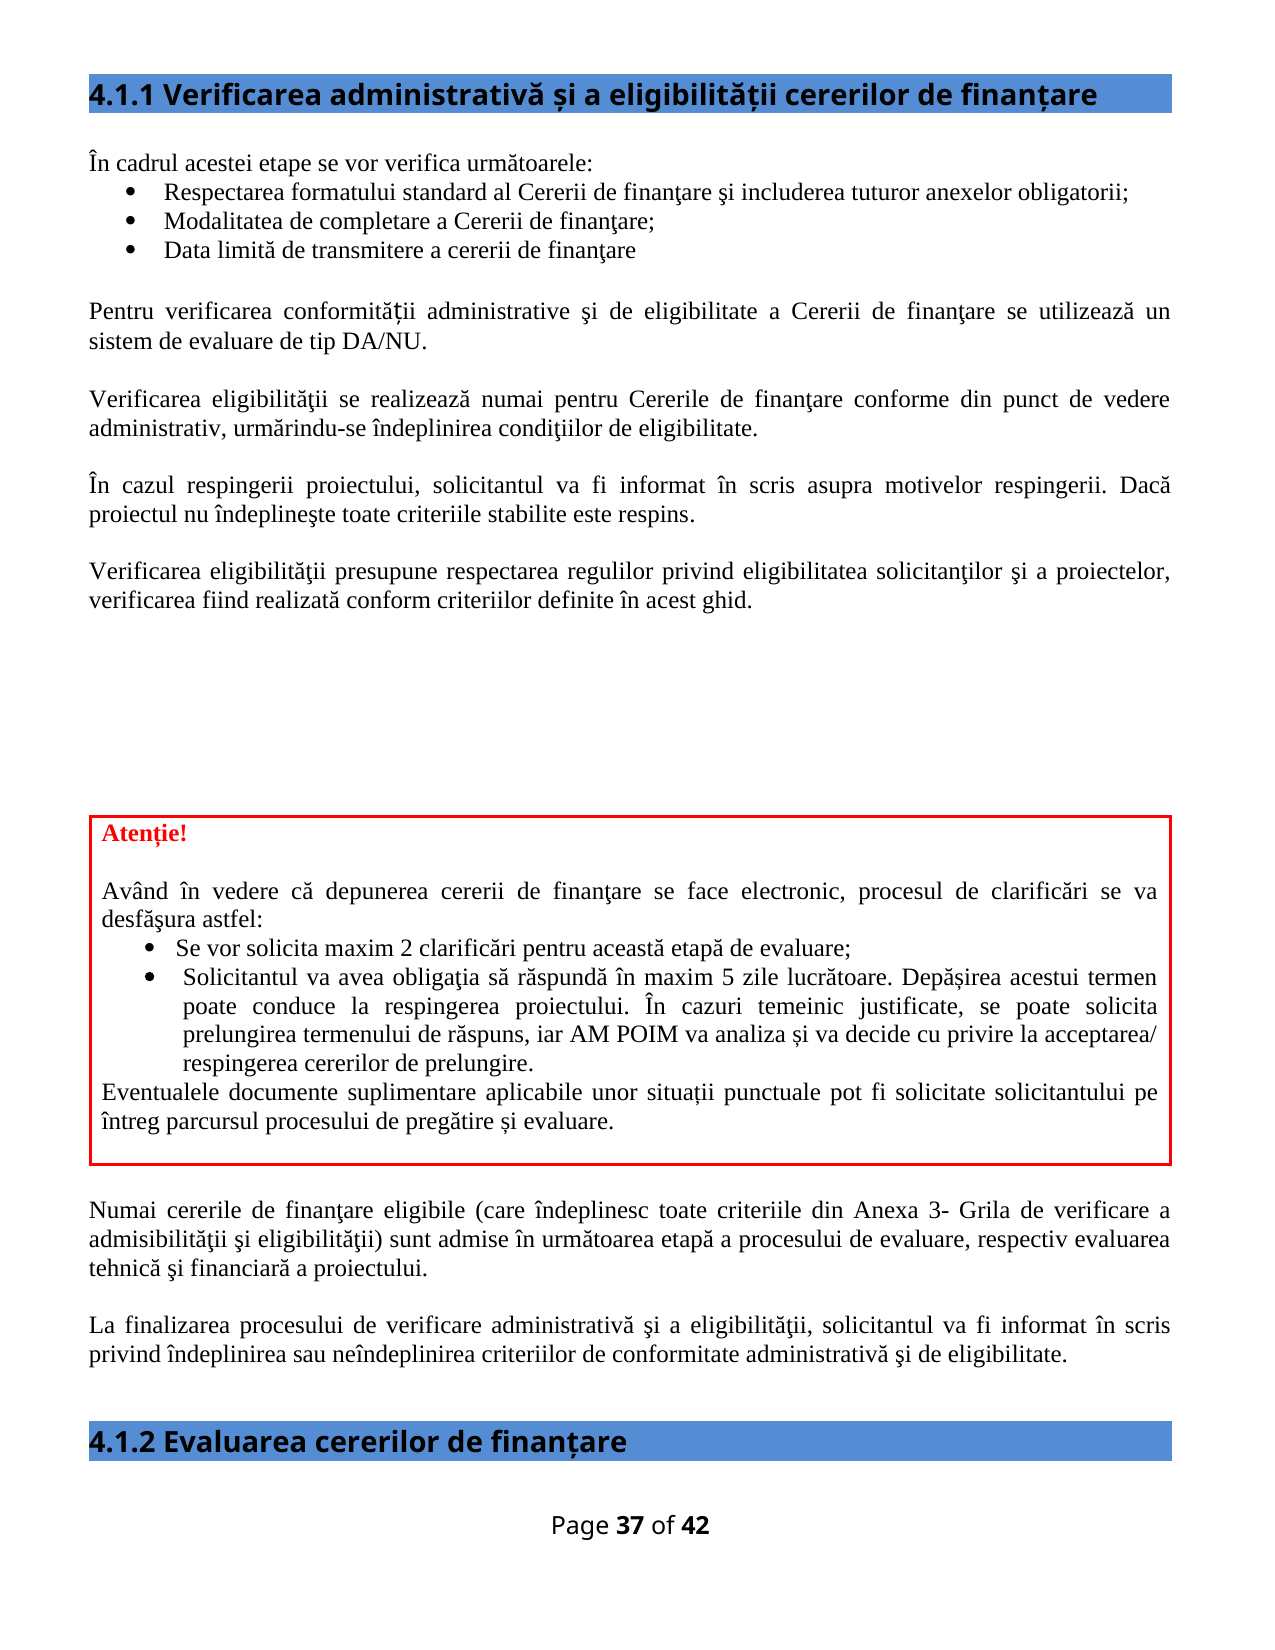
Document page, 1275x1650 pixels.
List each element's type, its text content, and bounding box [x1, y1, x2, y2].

text 4.1.1 Verificarea administrativă și a eligibilității cererilor de finanțare [89, 74, 1172, 113]
text În cazul respingerii proiectului, solicitantul va fi informat în scris asupra motivelor respingerii. Dacă proiectul nu îndeplineşte toate criteriile stabilite este respins. [89, 470, 1172, 528]
list Data limită de transmitere a cererii de finanţare [126, 235, 1172, 263]
text Pentru verificarea conformităţii administrative şi de eligibilitate a Cererii de finanţare se utilizează un sistem de evaluare de tip DA/NU. [89, 292, 1172, 355]
list Modalitatea de completare a Cererii de finanţare; [126, 206, 1172, 235]
list Respectarea formatului standard al Cererii de finanţare şi includerea tuturor anexelor obligatorii; [126, 177, 1172, 206]
text Verificarea eligibilităţii presupune respectarea regulilor privind eligibilitatea solicitanţilor şi a proiectelor, verificarea fiind realizată conform criteriilor definite în acest ghid. [89, 556, 1172, 614]
text Verificarea eligibilităţii se realizează numai pentru Cererile de finanţare conforme din punct de vedere administrativ, urmărindu-se îndeplinirea condiţiilor de eligibilitate. [89, 384, 1172, 441]
text La finalizarea procesului de verificare administrativă şi a eligibilităţii, solicitantul va fi informat în scris privind îndeplinirea sau neîndeplinirea criteriilor de conformitate administrativă şi de eligibilitate. [89, 1310, 1172, 1368]
table_header Atenție! Având în vedere că depunerea cererii de finanţare se face electronic, procesul de clarificări se va desfăşura astfel: Se vor solicita maxim 2 clarificări pentru această etapă de evaluare; Solicitantul va avea obligaţia să răspundă în maxim 5 zile lucrătoare. Depășirea acestui termen poate conduce la respingerea proiectului. În cazuri temeinic justificate, se poate solicita prelungirea termenului de răspuns, iar AM POIM va analiza și va decide cu privire la acceptarea/ respingerea cererilor de prelungire. Eventualele documente suplimentare aplicabile unor situații punctuale pot fi solicitate solicitantului pe întreg parcursul procesului de pregătire și evaluare. [92, 818, 1169, 1163]
text 4.1.2 Evaluarea cererilor de finanţare [89, 1421, 1172, 1461]
text Numai cererile de finanţare eligibile (care îndeplinesc toate criteriile din Anexa 3- Grila de verificare a admisibilităţii şi eligibilităţii) sunt admise în următoarea etapă a procesului de evaluare, respectiv evaluarea tehnică şi financiară a proiectului. [89, 1195, 1172, 1281]
text În cadrul acestei etape se vor verifica următoarele: [89, 148, 1172, 177]
